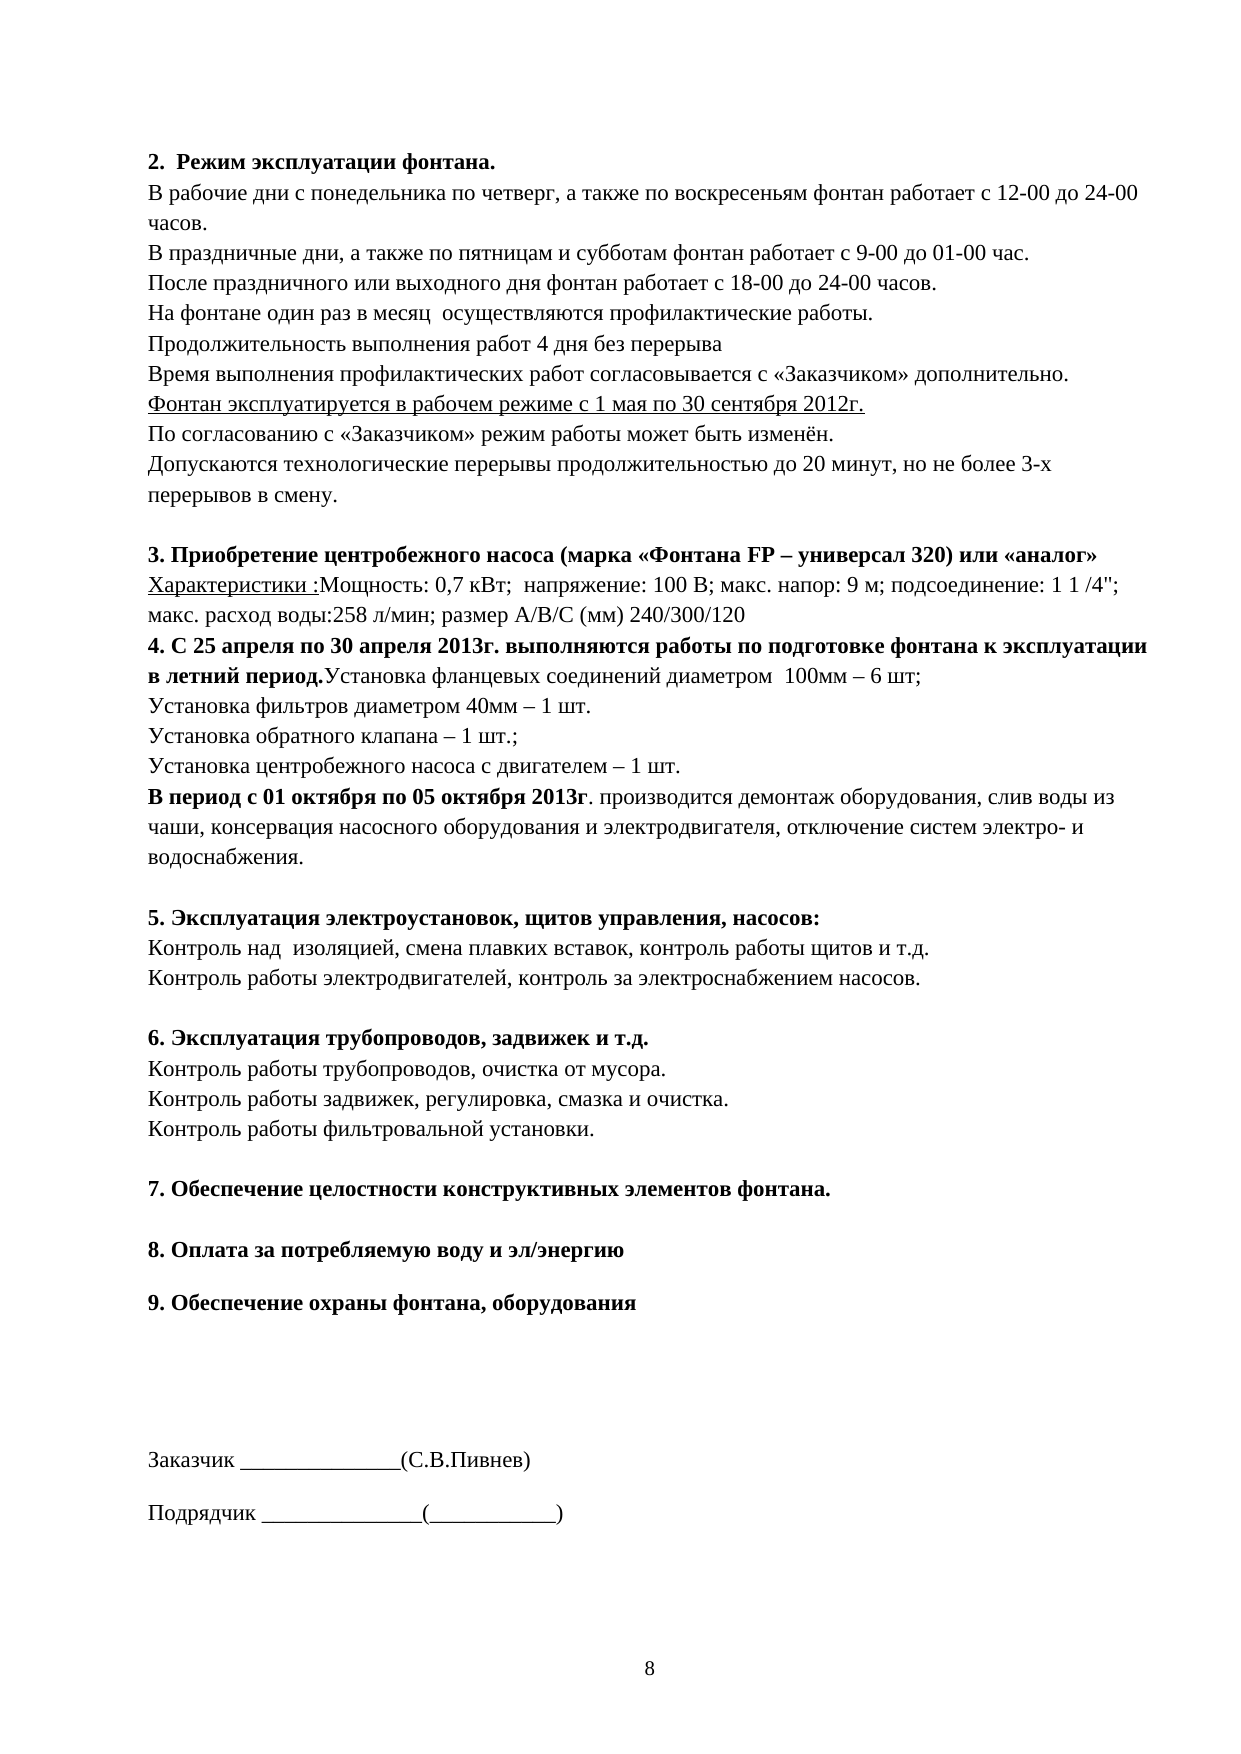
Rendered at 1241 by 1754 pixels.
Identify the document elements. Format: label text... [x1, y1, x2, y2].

text 3. Приобретение центробежного насоса (марка «Фонтана FP – универсал 320) или «аналог» [148, 541, 1152, 567]
text Допускаются технологические перерывы продолжительностью до 20 минут, но не более 3-х перерывов в смену. [148, 450, 1152, 507]
text Установка фильтров диаметром 40мм – 1 шт. [148, 692, 1152, 718]
text 2. Режим эксплуатации фонтана. [148, 148, 1152, 175]
text 6. Эксплуатация трубопроводов, задвижек и т.д. [148, 1024, 1152, 1051]
text 4. С 25 апреля по 30 апреля 2013г. выполняются работы по подготовке фонтана к эксплуатации в летний период.Установка фланцевых соединений диаметром 100мм – 6 шт; [148, 632, 1152, 688]
text После праздничного или выходного дня фонтан работает с 18-00 до 24-00 часов. [148, 269, 1152, 296]
text Продолжительность выполнения работ 4 дня без перерыва [148, 329, 1152, 356]
text Время выполнения профилактических работ согласовывается с «Заказчиком» дополнительно. [148, 360, 1152, 386]
text Установка обратного клапана – 1 шт.; [148, 722, 1152, 749]
text В праздничные дни, а также по пятницам и субботам фонтан работает с 9-00 до 01-00 час. [148, 239, 1152, 265]
text Заказчик ______________(С.В.Пивнев) [148, 1446, 1152, 1473]
text Контроль работы электродвигателей, контроль за электроснабжением насосов. [148, 964, 1152, 990]
text 7. Обеспечение целостности конструктивных элементов фонтана. [148, 1175, 1152, 1202]
text Контроль над изоляцией, смена плавких вставок, контроль работы щитов и т.д. [148, 934, 1152, 960]
text Фонтан эксплуатируется в рабочем режиме с 1 мая по 30 сентября 2012г. [148, 390, 1152, 416]
text Характеристики :Мощность: 0,7 кВт; напряжение: 100 В; макс. напор: 9 м; подсоединение: 1 1 /4"; макс. расход воды:258 л/мин; размер А/В/С (мм) 240/300/120 [148, 571, 1152, 628]
text 5. Эксплуатация электроустановок, щитов управления, насосов: [148, 903, 1152, 930]
text Контроль работы трубопроводов, очистка от мусора. [148, 1054, 1152, 1081]
text Подрядчик ______________(___________) [148, 1499, 1152, 1525]
text Контроль работы фильтровальной установки. [148, 1115, 1152, 1141]
text Контроль работы задвижек, регулировка, смазка и очистка. [148, 1085, 1152, 1111]
text По согласованию с «Заказчиком» режим работы может быть изменён. [148, 420, 1152, 447]
text 8. Оплата за потребляемую воду и эл/энергию [148, 1236, 1152, 1262]
text В период с 01 октября по 05 октября 2013г. производится демонтаж оборудования, слив воды из чаши, консервация насосного оборудования и электродвигателя, отключение систем электро- и водоснабжения. [148, 783, 1152, 869]
text 9. Обеспечение охраны фонтана, оборудования [148, 1288, 1152, 1315]
text Установка центробежного насоса с двигателем – 1 шт. [148, 752, 1152, 779]
text На фонтане один раз в месяц осуществляются профилактические работы. [148, 299, 1152, 326]
text В рабочие дни с понедельника по четверг, а также по воскресеньям фонтан работает с 12-00 до 24-00 часов. [148, 178, 1152, 235]
